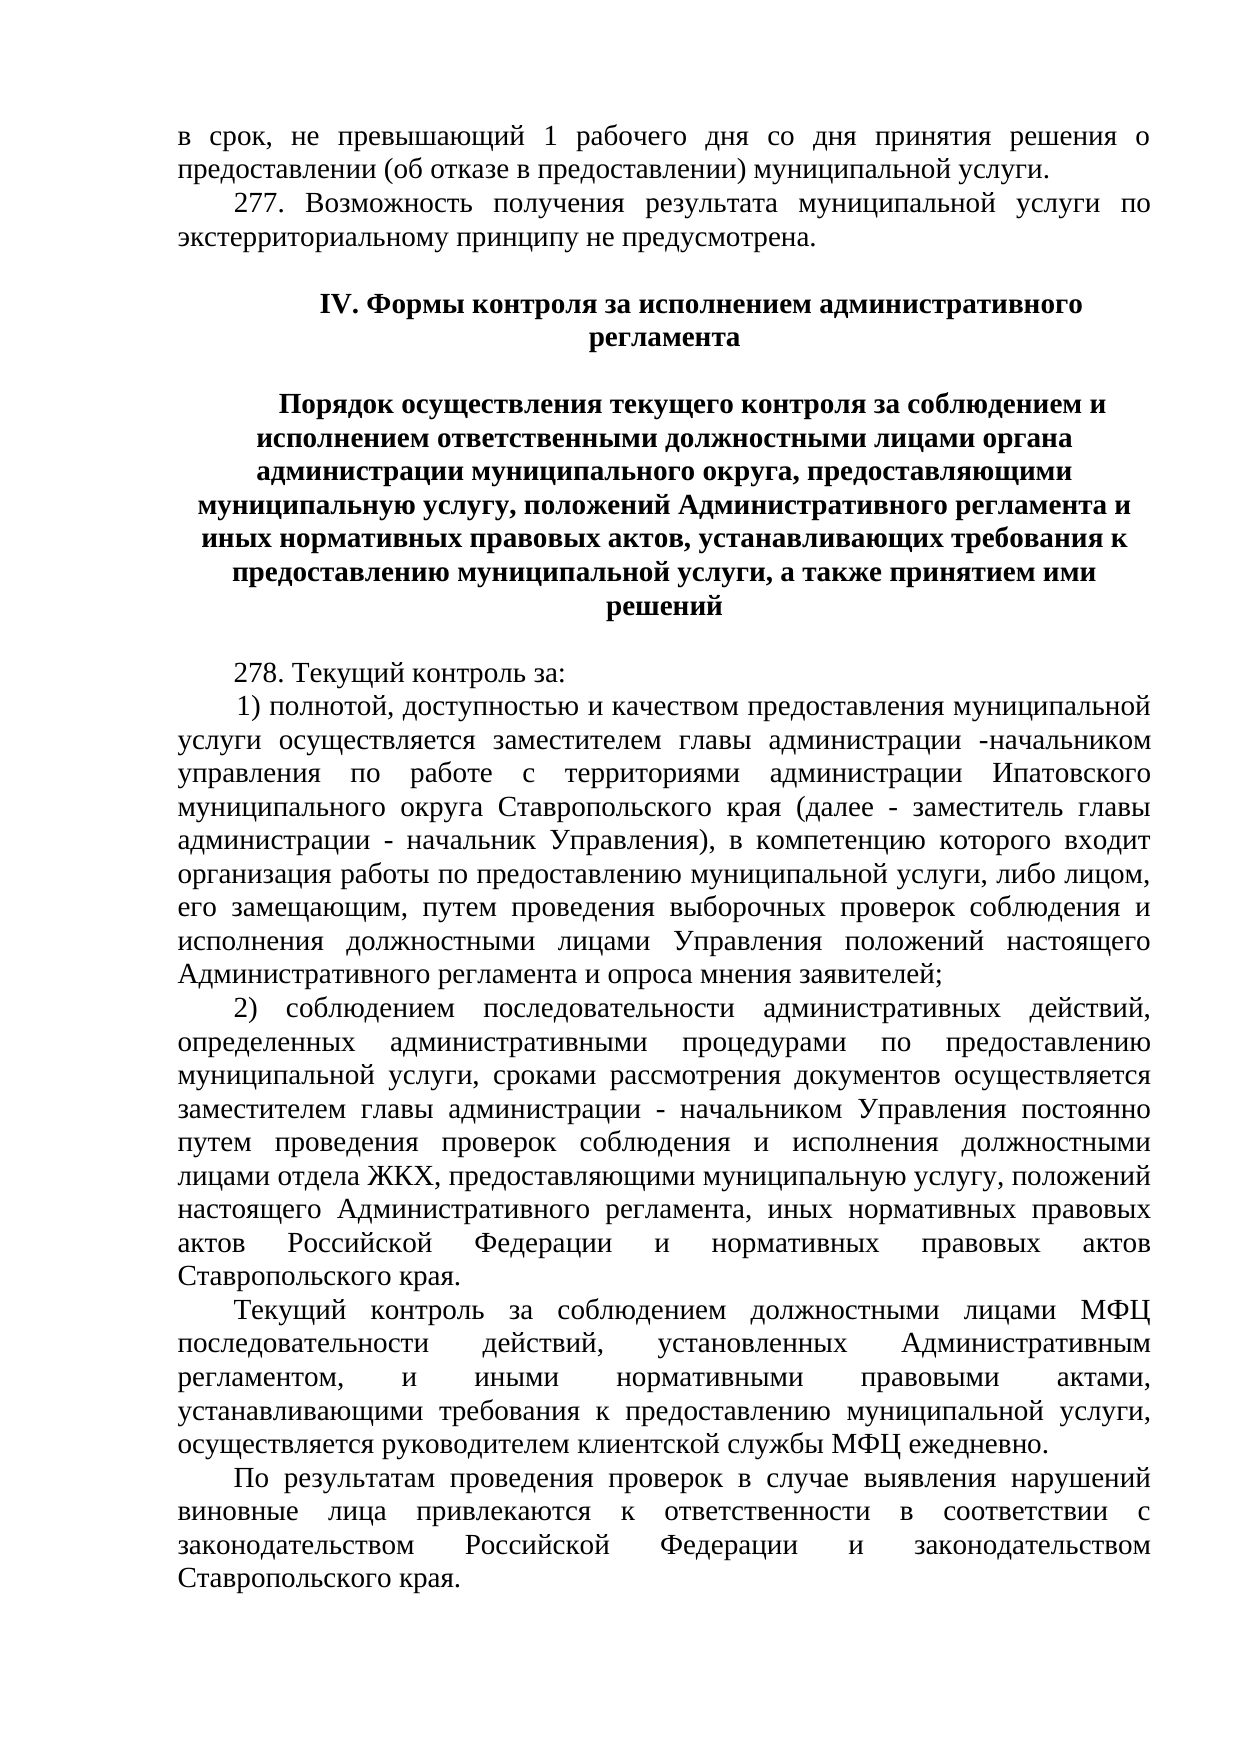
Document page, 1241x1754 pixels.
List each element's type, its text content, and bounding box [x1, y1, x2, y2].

text 1) полнотой, доступностью и качеством предоставления муниципальной услуги осуществляется заместителем главы администрации -начальником управления по работе с территориями администрации Ипатовского муниципального округа Ставропольского края (далее - заместитель главы администрации - начальник Управления), в компетенцию которого входит организация работы по предоставлению муниципальной услуги, либо лицом, его замещающим, путем проведения выборочных проверок соблюдения и исполнения должностными лицами Управления положений настоящего Административного регламента и опроса мнения заявителей; [177, 688, 1152, 990]
text 278. Текущий контроль за: [177, 655, 1152, 688]
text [177, 118, 1152, 185]
text Порядок осуществления текущего контроля за соблюдением и исполнением ответственными должностными лицами органа администрации муниципального округа, предоставляющими муниципальную услугу, положений Административного регламента и иных нормативных правовых актов, устанавливающих требования к предоставлению муниципальной услуги, а также принятием ими решений [177, 386, 1152, 621]
text По результатам проведения проверок в случае выявления нарушений виновные лица привлекаются к ответственности в соответствии с законодательством Российской Федерации и законодательством Ставропольского края. [177, 1460, 1152, 1594]
text Текущий контроль за соблюдением должностными лицами МФЦ последовательности действий, установленных Административным регламентом, и иными нормативными правовыми актами, устанавливающими требования к предоставлению муниципальной услуги, осуществляется руководителем клиентской службы МФЦ ежедневно. [177, 1292, 1152, 1460]
text 2) соблюдением последовательности административных действий, определенных административными процедурами по предоставлению муниципальной услуги, сроками рассмотрения документов осуществляется заместителем главы администрации - начальником Управления постоянно путем проведения проверок соблюдения и исполнения должностными лицами отдела ЖКХ, предоставляющими муниципальную услугу, положений настоящего Административного регламента, иных нормативных правовых актов Российской Федерации и нормативных правовых актов Ставропольского края. [177, 990, 1152, 1292]
text IV. Формы контроля за исполнением административного регламента [177, 286, 1152, 353]
text 277. Возможность получения результата муниципальной услуги по экстерриториальному принципу не предусмотрена. [177, 185, 1152, 252]
